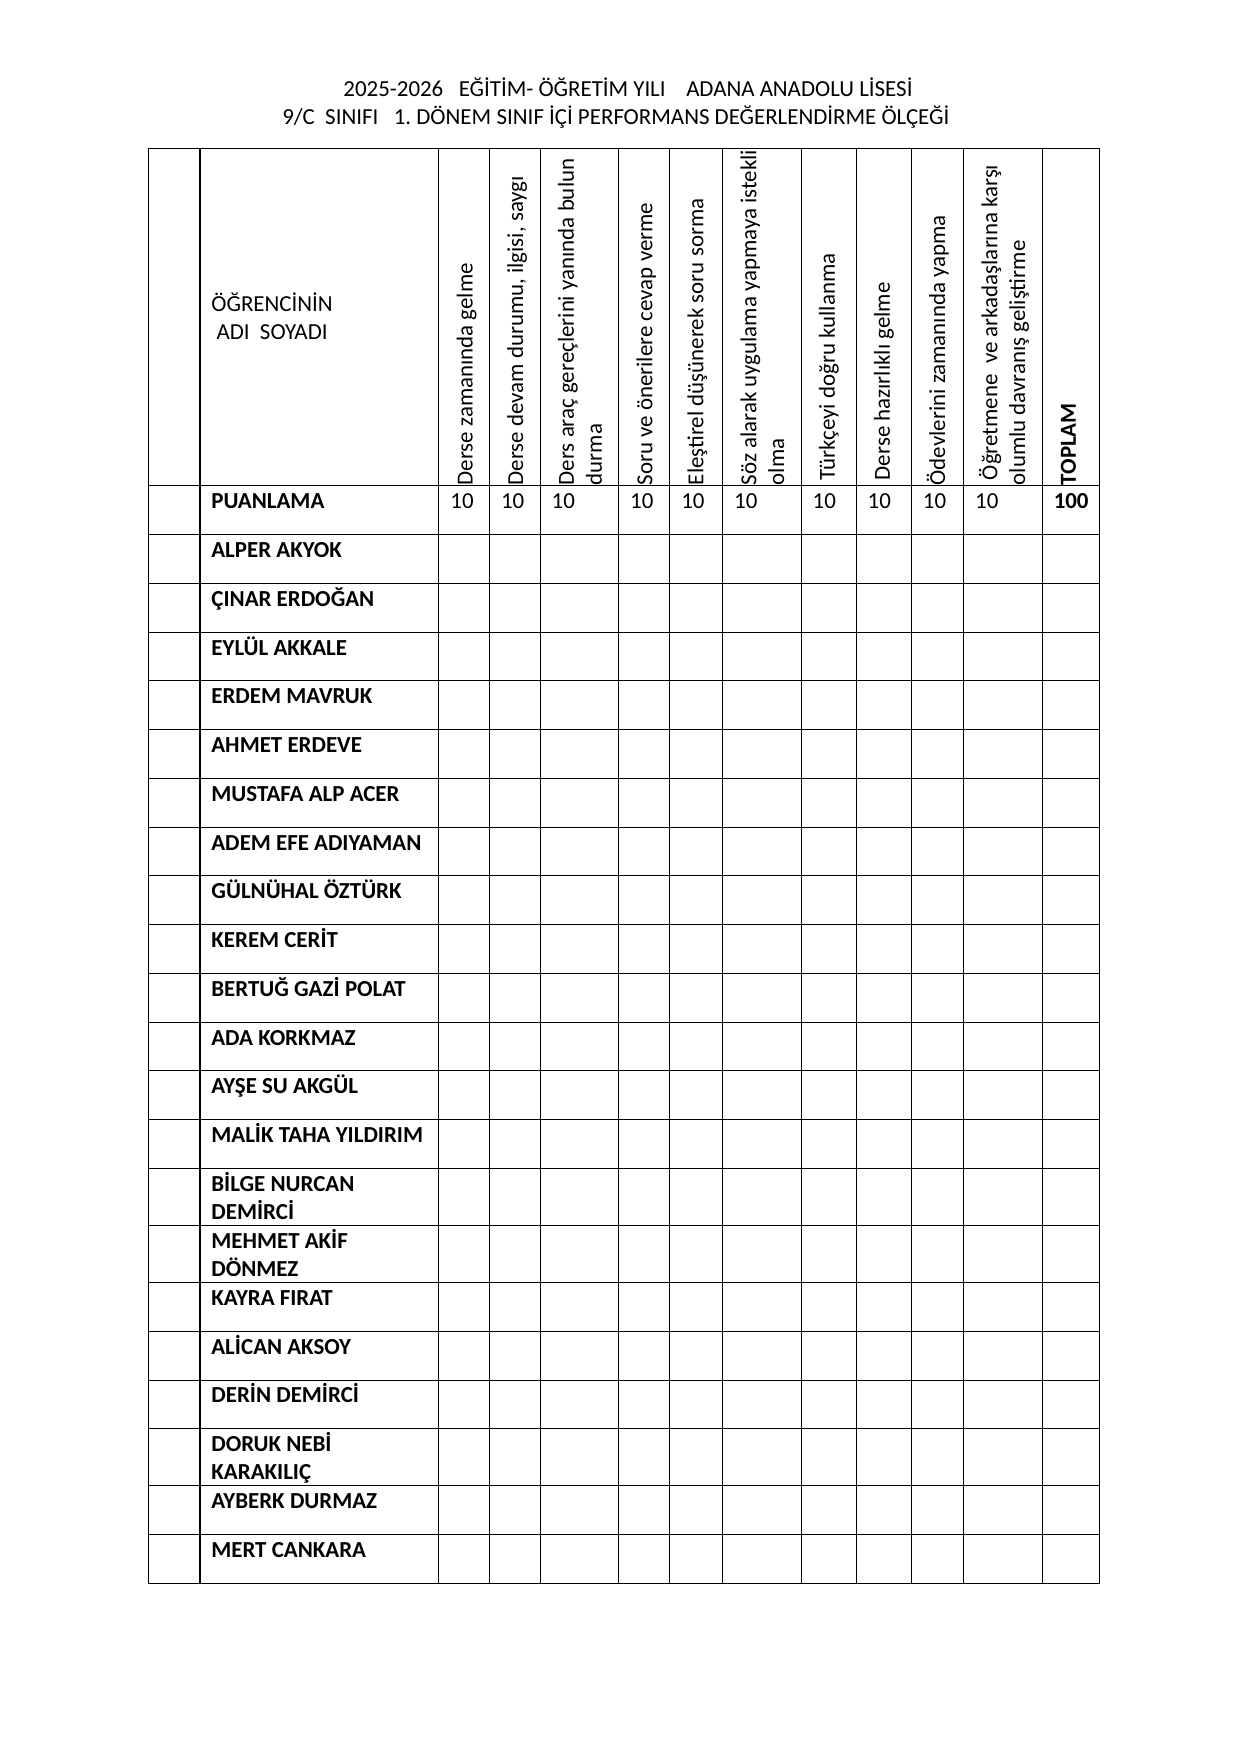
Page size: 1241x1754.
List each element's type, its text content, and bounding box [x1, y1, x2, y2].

table_cell [439, 1535, 489, 1583]
table_cell [912, 1535, 963, 1583]
table_cell [490, 876, 540, 924]
table_cell [149, 1169, 199, 1225]
table_cell [149, 1283, 199, 1331]
table_cell [802, 1226, 856, 1282]
table_cell [912, 1429, 963, 1485]
table_cell [723, 1169, 801, 1225]
table_cell [912, 974, 963, 1022]
table_cell [857, 1120, 911, 1168]
table_header Ödevlerini zamanında yapma [912, 149, 963, 485]
table_cell [439, 535, 489, 583]
table_cell [541, 584, 618, 632]
table_cell [912, 633, 963, 680]
table_cell [857, 1332, 911, 1379]
table_cell [541, 730, 618, 778]
table_cell [439, 876, 489, 924]
table_cell [490, 1429, 540, 1485]
table_cell [439, 828, 489, 875]
table_cell [619, 876, 669, 924]
table_cell [1043, 974, 1099, 1022]
table_cell [149, 1226, 199, 1282]
table_cell [857, 1535, 911, 1583]
table_cell [723, 1429, 801, 1485]
table_cell [490, 1071, 540, 1119]
table_header [149, 149, 199, 485]
table_cell [1043, 584, 1099, 632]
table_cell [964, 1169, 1042, 1225]
table_cell [619, 535, 669, 583]
table_cell [912, 584, 963, 632]
table_cell [857, 584, 911, 632]
table_cell [964, 1486, 1042, 1534]
table_cell [1043, 633, 1099, 680]
table_cell [912, 925, 963, 973]
table_cell [857, 1023, 911, 1070]
table_cell [670, 1381, 722, 1428]
table_cell ADEM EFE ADIYAMAN [201, 828, 438, 875]
table_cell [490, 1120, 540, 1168]
table_cell [619, 1023, 669, 1070]
table_cell [670, 925, 722, 973]
table_cell [802, 1429, 856, 1485]
table_cell [964, 1332, 1042, 1379]
table_cell [964, 1429, 1042, 1485]
table_cell [723, 1283, 801, 1331]
table_cell KAYRA FIRAT [201, 1283, 438, 1331]
table_cell [149, 828, 199, 875]
table_cell 10 [857, 486, 911, 534]
table_cell [619, 584, 669, 632]
table_cell [439, 681, 489, 729]
table_cell MUSTAFA ALP ACER [201, 779, 438, 827]
table_cell [1043, 1283, 1099, 1331]
table_cell [912, 1381, 963, 1428]
table_cell [670, 1169, 722, 1225]
table_cell [541, 1120, 618, 1168]
table_cell [490, 828, 540, 875]
table_header Soru ve önerilere cevap verme [619, 149, 669, 485]
table_cell [541, 1226, 618, 1282]
table_cell [670, 876, 722, 924]
table_cell [857, 974, 911, 1022]
table_cell ADA KORKMAZ [201, 1023, 438, 1070]
table_cell [439, 1381, 489, 1428]
table_cell [439, 1226, 489, 1282]
table_cell [723, 779, 801, 827]
table_header Söz alarak uygulama yapmaya istekli olma [723, 149, 801, 485]
table_cell [723, 974, 801, 1022]
table_cell [670, 1535, 722, 1583]
table_cell [541, 828, 618, 875]
table_cell [723, 1120, 801, 1168]
table_cell [670, 730, 722, 778]
table_cell [802, 633, 856, 680]
table_cell [670, 974, 722, 1022]
table_cell [964, 876, 1042, 924]
table_cell [490, 1169, 540, 1225]
table_cell [490, 681, 540, 729]
table_cell [619, 1332, 669, 1379]
table_cell [912, 1120, 963, 1168]
table_cell [802, 584, 856, 632]
table_cell [1043, 1226, 1099, 1282]
table_cell [857, 681, 911, 729]
table_cell [802, 1283, 856, 1331]
table_cell [723, 1535, 801, 1583]
table_cell [149, 730, 199, 778]
table_cell GÜLNÜHAL ÖZTÜRK [201, 876, 438, 924]
table_cell [1043, 828, 1099, 875]
table_cell [490, 1332, 540, 1379]
table_cell [149, 1535, 199, 1583]
table_cell [619, 1429, 669, 1485]
table_cell [439, 1169, 489, 1225]
table_cell [1043, 1486, 1099, 1534]
table_cell [802, 1120, 856, 1168]
table_cell [149, 925, 199, 973]
table_cell 10 [439, 486, 489, 534]
table_cell [912, 730, 963, 778]
table_header Türkçeyi doğru kullanma [802, 149, 856, 485]
table_cell [964, 925, 1042, 973]
table_cell [723, 633, 801, 680]
table_cell DERİN DEMİRCİ [201, 1381, 438, 1428]
table_cell [723, 876, 801, 924]
table_cell [541, 1332, 618, 1379]
table_cell [964, 535, 1042, 583]
table_cell [149, 779, 199, 827]
table_cell [541, 1023, 618, 1070]
table_cell [964, 730, 1042, 778]
table_cell [619, 1071, 669, 1119]
table_cell [912, 1023, 963, 1070]
table_cell [802, 535, 856, 583]
table_cell EYLÜL AKKALE [201, 633, 438, 680]
table_cell [490, 779, 540, 827]
table_cell [723, 730, 801, 778]
table_cell PUANLAMA [201, 486, 438, 534]
table_header Ders araç gereçlerini yanında bulun durma [541, 149, 618, 485]
table_cell [439, 633, 489, 680]
table_cell [541, 1071, 618, 1119]
table_cell [802, 779, 856, 827]
table_cell [802, 681, 856, 729]
table_cell [670, 1071, 722, 1119]
table_cell [541, 1169, 618, 1225]
table_cell [912, 1486, 963, 1534]
table_cell [857, 828, 911, 875]
table_cell [439, 1429, 489, 1485]
table_cell [619, 681, 669, 729]
table_cell [802, 974, 856, 1022]
table_cell [1043, 1381, 1099, 1428]
table_cell [912, 876, 963, 924]
table_cell [723, 535, 801, 583]
table_cell [912, 1332, 963, 1379]
table_cell 10 [619, 486, 669, 534]
table_cell [1043, 1429, 1099, 1485]
table_header Derse hazırlıklı gelme [857, 149, 911, 485]
table_header TOPLAM [1043, 149, 1099, 485]
table_cell AYBERK DURMAZ [201, 1486, 438, 1534]
table_cell [802, 925, 856, 973]
table_cell [541, 681, 618, 729]
table_cell [857, 1283, 911, 1331]
table_cell [857, 1486, 911, 1534]
table_cell 100 [1043, 486, 1099, 534]
table_cell ERDEM MAVRUK [201, 681, 438, 729]
table_cell [670, 1486, 722, 1534]
table_cell [964, 779, 1042, 827]
table_cell [490, 535, 540, 583]
table_cell [619, 1535, 669, 1583]
table_cell [619, 1486, 669, 1534]
table_cell [802, 1023, 856, 1070]
table_cell [1043, 681, 1099, 729]
table_cell [490, 1226, 540, 1282]
table_cell [802, 1169, 856, 1225]
table_header Derse devam durumu, ilgisi, saygı [490, 149, 540, 485]
table_cell [723, 1381, 801, 1428]
table_cell [723, 925, 801, 973]
table_cell [149, 1332, 199, 1379]
table_cell ALİCAN AKSOY [201, 1332, 438, 1379]
table_cell [490, 1535, 540, 1583]
table_cell [723, 1332, 801, 1379]
table_cell [857, 730, 911, 778]
table_cell MALİK TAHA YILDIRIM [201, 1120, 438, 1168]
table_cell [912, 828, 963, 875]
table_cell [619, 1120, 669, 1168]
table_cell [964, 1023, 1042, 1070]
table_cell ALPER AKYOK [201, 535, 438, 583]
table_cell [439, 925, 489, 973]
table_cell 10 [912, 486, 963, 534]
table_cell [149, 1381, 199, 1428]
table_cell AYŞE SU AKGÜL [201, 1071, 438, 1119]
table_cell [490, 1283, 540, 1331]
table_cell 10 [490, 486, 540, 534]
table_header ÖĞRENCİNİN ADI SOYADI [201, 149, 438, 485]
table_cell [149, 876, 199, 924]
table_cell MEHMET AKİF DÖNMEZ [201, 1226, 438, 1282]
table_cell [802, 1535, 856, 1583]
table_cell [619, 1169, 669, 1225]
table_cell [149, 633, 199, 680]
table_cell [619, 730, 669, 778]
table_cell [857, 1169, 911, 1225]
table_cell [964, 1381, 1042, 1428]
table_cell AHMET ERDEVE [201, 730, 438, 778]
table_cell 10 [670, 486, 722, 534]
table_cell [1043, 925, 1099, 973]
table_cell [541, 925, 618, 973]
table_cell [912, 779, 963, 827]
table_cell [964, 1120, 1042, 1168]
table_cell [541, 633, 618, 680]
table_cell [439, 1283, 489, 1331]
table_cell [149, 486, 199, 534]
table_cell [857, 1071, 911, 1119]
table_cell [912, 1226, 963, 1282]
table_cell [490, 584, 540, 632]
table_cell [723, 1023, 801, 1070]
table_cell [439, 730, 489, 778]
table_cell [723, 1226, 801, 1282]
table_cell [964, 828, 1042, 875]
table_cell [619, 1283, 669, 1331]
table_cell [619, 1226, 669, 1282]
table_cell [723, 584, 801, 632]
table_cell [619, 925, 669, 973]
table_header Öğretmene ve arkadaşlarına karşı olumlu davranış geliştirme [964, 149, 1042, 485]
table_cell [670, 535, 722, 583]
table_cell [964, 584, 1042, 632]
table_cell [619, 828, 669, 875]
table_cell [541, 1283, 618, 1331]
table_cell [1043, 1332, 1099, 1379]
table_cell [912, 681, 963, 729]
table_cell [490, 633, 540, 680]
table_cell [670, 1120, 722, 1168]
table_cell [857, 1381, 911, 1428]
table_cell [912, 535, 963, 583]
table_cell [723, 828, 801, 875]
table_cell [857, 876, 911, 924]
table_cell [802, 1332, 856, 1379]
table_cell [1043, 876, 1099, 924]
table_cell [802, 828, 856, 875]
table_cell [541, 1535, 618, 1583]
table_cell [964, 633, 1042, 680]
table_cell [541, 1486, 618, 1534]
table_cell [670, 681, 722, 729]
table_cell [1043, 1023, 1099, 1070]
table_cell [439, 584, 489, 632]
table_cell [619, 633, 669, 680]
table_cell DORUK NEBİ KARAKILIÇ [201, 1429, 438, 1485]
table_cell [490, 730, 540, 778]
table_cell [723, 681, 801, 729]
table_cell 10 [723, 486, 801, 534]
table_header Derse zamanında gelme [439, 149, 489, 485]
table_cell [802, 1071, 856, 1119]
table_cell [1043, 779, 1099, 827]
table_cell [490, 1381, 540, 1428]
table_cell 10 [802, 486, 856, 534]
table_cell [964, 974, 1042, 1022]
table_cell [149, 1023, 199, 1070]
table_cell [857, 535, 911, 583]
table_cell [857, 779, 911, 827]
table_cell [439, 1486, 489, 1534]
table_cell [670, 1283, 722, 1331]
table_cell [149, 681, 199, 729]
table_cell [439, 1120, 489, 1168]
table_cell BİLGE NURCAN DEMİRCİ [201, 1169, 438, 1225]
table_cell [619, 974, 669, 1022]
table_cell [541, 1381, 618, 1428]
table_cell [912, 1283, 963, 1331]
table_cell [670, 584, 722, 632]
table_cell MERT CANKARA [201, 1535, 438, 1583]
table_cell [541, 1429, 618, 1485]
table_cell [857, 1429, 911, 1485]
table_cell [490, 974, 540, 1022]
table_cell [490, 1023, 540, 1070]
table_cell [619, 1381, 669, 1428]
table_cell [149, 535, 199, 583]
table_cell [439, 1023, 489, 1070]
table_cell [723, 1071, 801, 1119]
table_cell [670, 1429, 722, 1485]
table_cell [857, 925, 911, 973]
table_header Eleştirel düşünerek soru sorma [670, 149, 722, 485]
table_cell [490, 1486, 540, 1534]
table_cell [964, 1226, 1042, 1282]
table_cell BERTUĞ GAZİ POLAT [201, 974, 438, 1022]
table_cell [1043, 1169, 1099, 1225]
table_cell [541, 779, 618, 827]
table_cell [1043, 535, 1099, 583]
table_cell [1043, 1535, 1099, 1583]
table_cell [490, 925, 540, 973]
table_cell 10 [541, 486, 618, 534]
table_cell [670, 633, 722, 680]
table_cell KEREM CERİT [201, 925, 438, 973]
table_cell [439, 779, 489, 827]
table_cell [670, 1023, 722, 1070]
table_cell [802, 1381, 856, 1428]
table_cell [802, 1486, 856, 1534]
table_cell [912, 1169, 963, 1225]
table_cell [802, 730, 856, 778]
table_cell [912, 1071, 963, 1119]
table_cell [857, 633, 911, 680]
table_cell [964, 1071, 1042, 1119]
table_cell [149, 1071, 199, 1119]
table_cell [857, 1226, 911, 1282]
table_cell [723, 1486, 801, 1534]
table_cell [149, 1429, 199, 1485]
table_cell [149, 1120, 199, 1168]
table_cell [964, 1283, 1042, 1331]
table_cell [670, 828, 722, 875]
table_cell [964, 681, 1042, 729]
table_cell [670, 779, 722, 827]
table_cell [1043, 1071, 1099, 1119]
table_cell [541, 974, 618, 1022]
table_cell [149, 1486, 199, 1534]
table_cell [149, 974, 199, 1022]
table_cell [149, 584, 199, 632]
table_cell [541, 535, 618, 583]
table_cell 10 [964, 486, 1042, 534]
table_cell ÇINAR ERDOĞAN [201, 584, 438, 632]
table_cell [1043, 1120, 1099, 1168]
table_cell [670, 1332, 722, 1379]
table_cell [802, 876, 856, 924]
table_cell [439, 974, 489, 1022]
table_cell [439, 1071, 489, 1119]
table_cell [541, 876, 618, 924]
table_cell [1043, 730, 1099, 778]
table_cell [964, 1535, 1042, 1583]
table_cell [619, 779, 669, 827]
table_cell [670, 1226, 722, 1282]
table_cell [439, 1332, 489, 1379]
